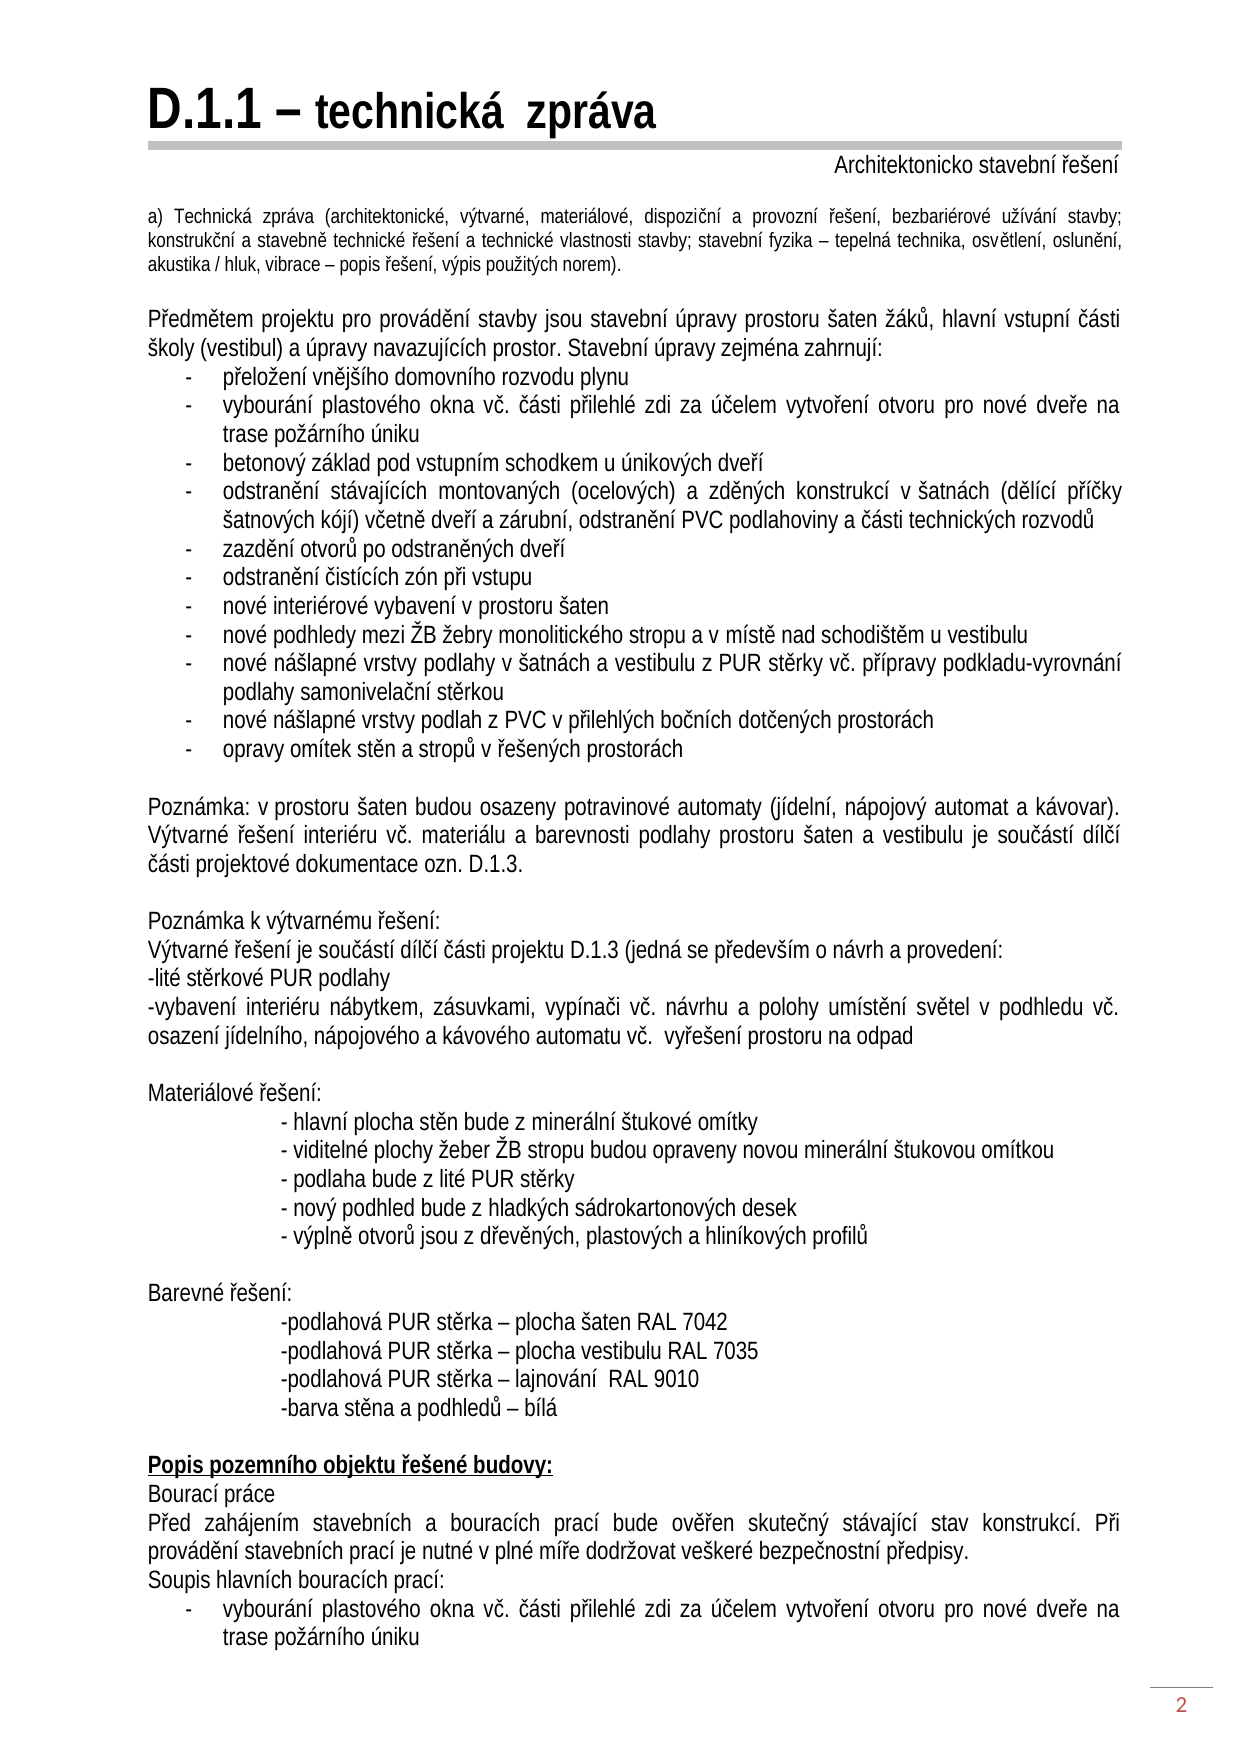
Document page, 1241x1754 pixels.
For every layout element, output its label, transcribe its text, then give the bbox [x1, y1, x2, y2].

list opravy omítek stěn a stropů v řešených prostorách [185, 734, 1122, 763]
text Materiálové řešení: [148, 1078, 1122, 1107]
list zazdění otvorů po odstraněných dveří [185, 534, 1122, 562]
text Popis pozemního objektu řešené budovy: [148, 1450, 1122, 1479]
list nové podhledy mezi ŽB žebry monolitického stropu a v místě nad schodištěm u vestibulu [185, 619, 1122, 648]
text -barva stěna a podhledů – bílá [148, 1393, 1122, 1422]
text - hlavní plocha stěn bude z minerální štukové omítky [148, 1107, 1122, 1135]
text Před zahájením stavebních a bouracích prací bude ověřen skutečný stávající stav konstrukcí. Při provádění stavebních prací je nutné v plné míře dodržovat veškeré bezpečnostní předpisy. [148, 1508, 1122, 1565]
text Architektonicko stavební řešení [811, 150, 1122, 179]
list vybourání plastového okna vč. části přilehlé zdi za účelem vytvoření otvoru pro nové dveře na trase požárního úniku [185, 390, 1122, 448]
text - viditelné plochy žeber ŽB stropu budou opraveny novou minerální štukovou omítkou [148, 1135, 1122, 1164]
text -podlahová PUR stěrka – plocha vestibulu RAL 7035 [148, 1336, 1122, 1364]
text -podlahová PUR stěrka – plocha šaten RAL 7042 [148, 1307, 1122, 1336]
text D.1.1 – technická zpráva [148, 74, 1122, 141]
list odstranění čistících zón při vstupu [185, 562, 1122, 591]
list nové interiérové vybavení v prostoru šaten [185, 591, 1122, 619]
list nové nášlapné vrstvy podlahy v šatnách a vestibulu z PUR stěrky vč. přípravy podkladu-vyrovnání podlahy samonivelační stěrkou [185, 648, 1122, 706]
list odstranění stávajících montovaných (ocelových) a zděných konstrukcí v šatnách (dělící příčky šatnových kójí) včetně dveří a zárubní, odstranění PVC podlahoviny a části technických rozvodů [185, 476, 1122, 534]
text -lité stěrkové PUR podlahy [148, 963, 1122, 992]
text Předmětem projektu pro provádění stavby jsou stavební úpravy prostoru šaten žáků, hlavní vstupní části školy (vestibul) a úpravy navazujících prostor. Stavební úpravy zejména zahrnují: [148, 304, 1122, 362]
text - výplně otvorů jsou z dřevěných, plastových a hliníkových profilů [148, 1221, 1122, 1250]
text - podlaha bude z lité PUR stěrky [148, 1164, 1122, 1192]
list vybourání plastového okna vč. části přilehlé zdi za účelem vytvoření otvoru pro nové dveře na trase požárního úniku [185, 1593, 1122, 1651]
text Poznámka k výtvarnému řešení: [148, 906, 1122, 935]
text a) Technická zpráva (architektonické, výtvarné, materiálové, dispoziční a provozní řešení, bezbariérové užívání stavby; konstrukční a stavebně technické řešení a technické vlastnosti stavby; stavební fyzika – tepelná technika, osvětlení, oslunění, akustika / hluk, vibrace – popis řešení, výpis použitých norem). [148, 204, 1122, 276]
text Bourací práce [148, 1479, 1122, 1508]
list betonový základ pod vstupním schodkem u únikových dveří [185, 448, 1122, 476]
text - nový podhled bude z hladkých sádrokartonových desek [148, 1192, 1122, 1221]
text -vybavení interiéru nábytkem, zásuvkami, vypínači vč. návrhu a polohy umístění světel v podhledu vč. osazení jídelního, nápojového a kávového automatu vč. vyřešení prostoru na odpad [148, 992, 1122, 1049]
text -podlahová PUR stěrka – lajnování RAL 9010 [148, 1364, 1122, 1393]
text Barevné řešení: [148, 1278, 1122, 1307]
text Poznámka: v prostoru šaten budou osazeny potravinové automaty (jídelní, nápojový automat a kávovar). Výtvarné řešení interiéru vč. materiálu a barevnosti podlahy prostoru šaten a vestibulu je součástí dílčí části projektové dokumentace ozn. D.1.3. [148, 791, 1122, 877]
list přeložení vnějšího domovního rozvodu plynu [185, 362, 1122, 390]
text Soupis hlavních bouracích prací: [148, 1565, 1122, 1593]
list nové nášlapné vrstvy podlah z PVC v přilehlých bočních dotčených prostorách [185, 706, 1122, 734]
text Výtvarné řešení je součástí dílčí části projektu D.1.3 (jedná se především o návrh a provedení: [148, 935, 1122, 963]
